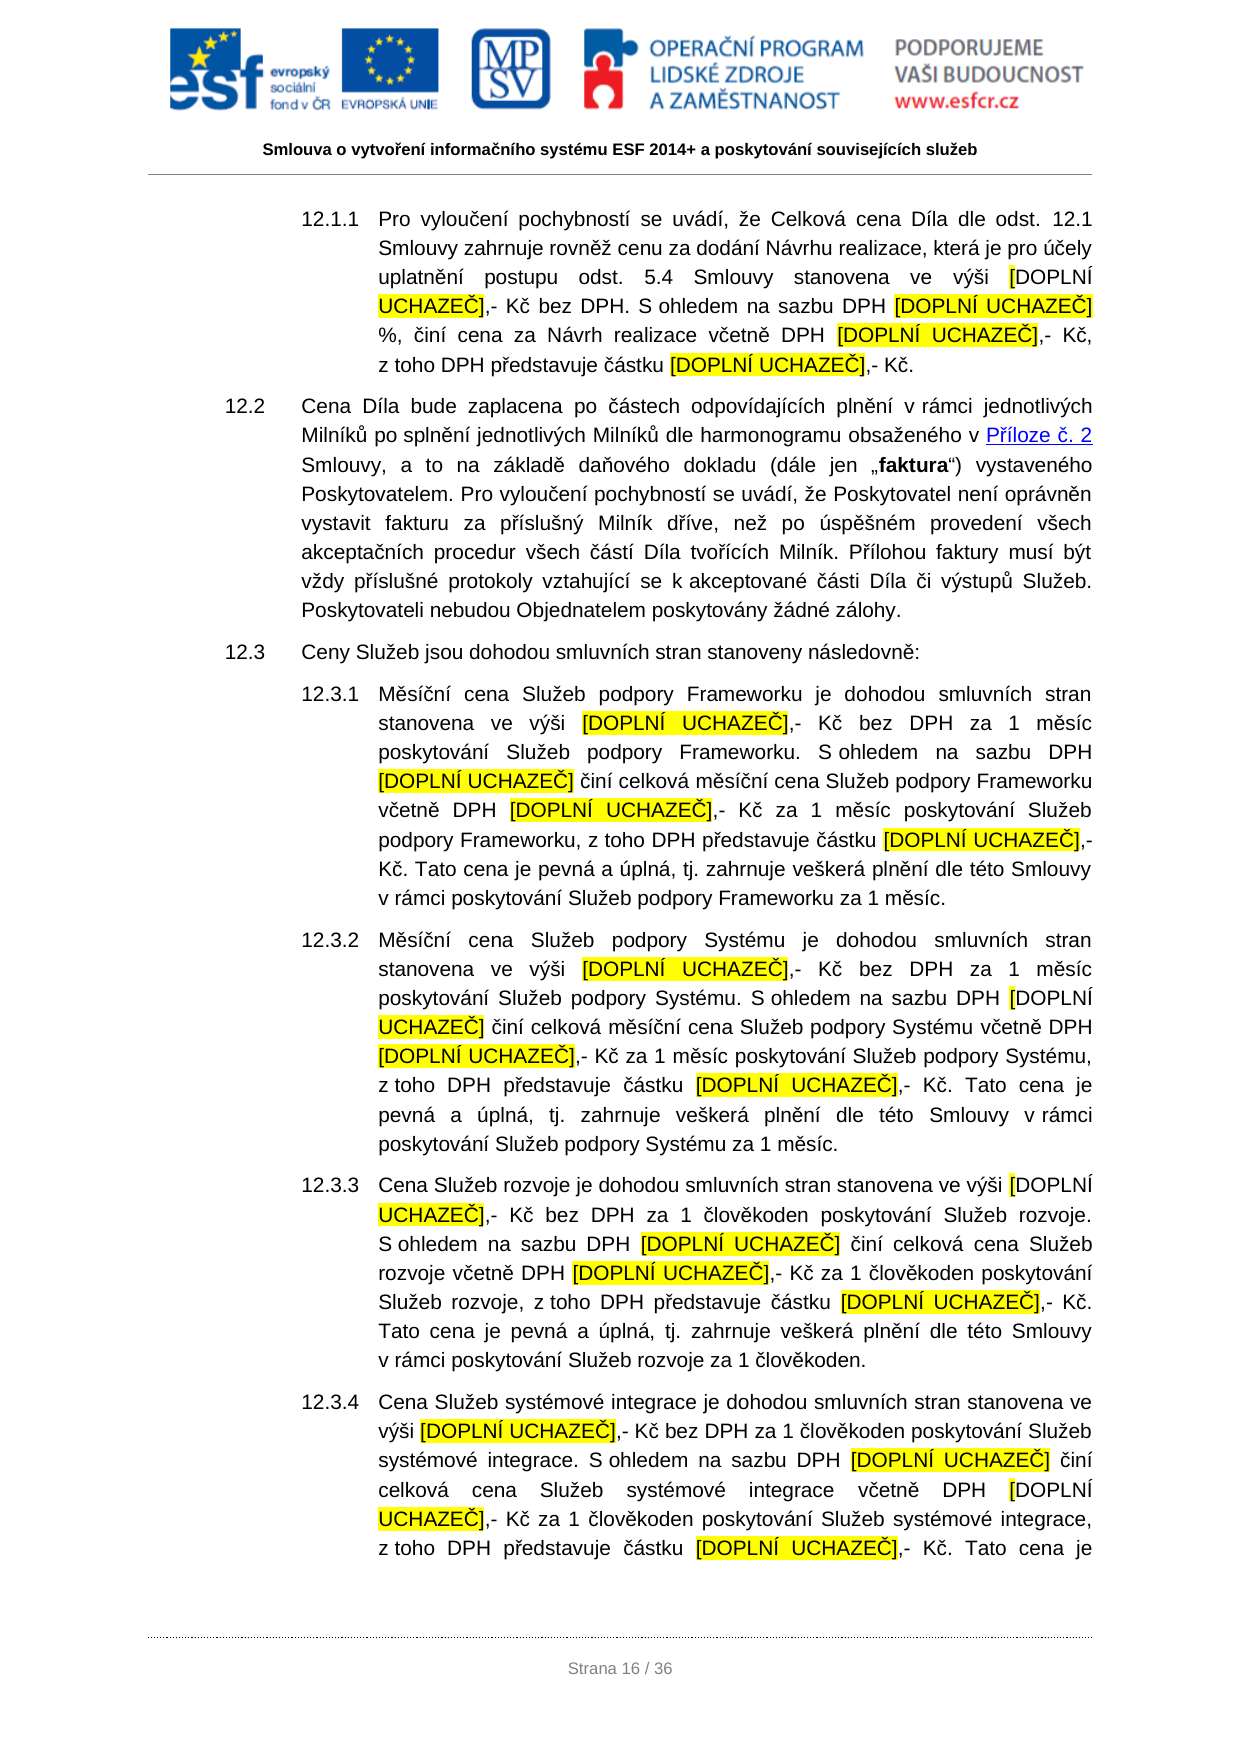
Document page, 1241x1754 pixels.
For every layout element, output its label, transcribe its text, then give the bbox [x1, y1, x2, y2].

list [301, 1386, 1092, 1561]
list Pro vyloučení pochybností se uvádí, že Celková cena Díla dle odst. 12.1 Smlouvy zahrnuje rovněž cenu za dodání Návrhu realizace, která je pro účely uplatnění postupu odst. 5.4 Smlouvy stanovena ve výši ,- Kč bez DPH. S ohledem na sazbu DPH %, činí cena za Návrh realizace včetně DPH ,- Kč, z toho DPH představuje částku ,- Kč. [301, 203, 1092, 378]
list Měsíční cena Služeb podpory Frameworku je dohodou smluvních stran stanovena ve výši ,- Kč bez DPH za 1 měsíc poskytování Služeb podpory Frameworku. S ohledem na sazbu DPH činí celková měsíční cena Služeb podpory Frameworku včetně DPH ,- Kč za 1 měsíc poskytování Služeb podpory Frameworku, z toho DPH představuje částku ,- Kč. Tato cena je pevná a úplná, tj. zahrnuje veškerá plnění dle této Smlouvy v rámci poskytování Služeb podpory Frameworku za 1 měsíc. [301, 678, 1092, 911]
list Cena Služeb rozvoje je dohodou smluvních stran stanovena ve výši ,- Kč bez DPH za 1 člověkoden poskytování Služeb rozvoje. S ohledem na sazbu DPH činí celková cena Služeb rozvoje včetně DPH ,- Kč za 1 člověkoden poskytování Služeb rozvoje, z toho DPH představuje částku ,- Kč. Tato cena je pevná a úplná, tj. zahrnuje veškerá plnění dle této Smlouvy v rámci poskytování Služeb rozvoje za 1 člověkoden. [301, 1169, 1092, 1374]
list Měsíční cena Služeb podpory Systému je dohodou smluvních stran stanovena ve výši ,- Kč bez DPH za 1 měsíc poskytování Služeb podpory Systému. S ohledem na sazbu DPH činí celková měsíční cena Služeb podpory Systému včetně DPH ,- Kč za 1 měsíc poskytování Služeb podpory Systému, z toho DPH představuje částku ,- Kč. Tato cena je pevná a úplná, tj. zahrnuje veškerá plnění dle této Smlouvy v rámci poskytování Služeb podpory Systému za 1 měsíc. [301, 924, 1092, 1157]
picture [156, 18, 1100, 128]
text Cena Díla bude zaplacena po částech odpovídajících plnění v rámci jednotlivých Milníků po splnění jednotlivých Milníků dle harmonogramu obsaženého v Příloze č. 2 Smlouvy, a to na základě daňového dokladu (dále jen „faktura“) vystaveného Poskytovatelem. Pro vyloučení pochybností se uvádí, že Poskytovatel není oprávněn vystavit fakturu za příslušný Milník dříve, než po úspěšném provedení všech akceptačních procedur všech částí Díla tvořících Milník. Přílohou faktury musí být vždy příslušné protokoly vztahující se k akceptované části Díla či výstupů Služeb. Poskytovateli nebudou Objednatelem poskytovány žádné zálohy. [224, 390, 1092, 624]
text Ceny Služeb jsou dohodou smluvních stran stanoveny následovně: [224, 636, 1092, 665]
